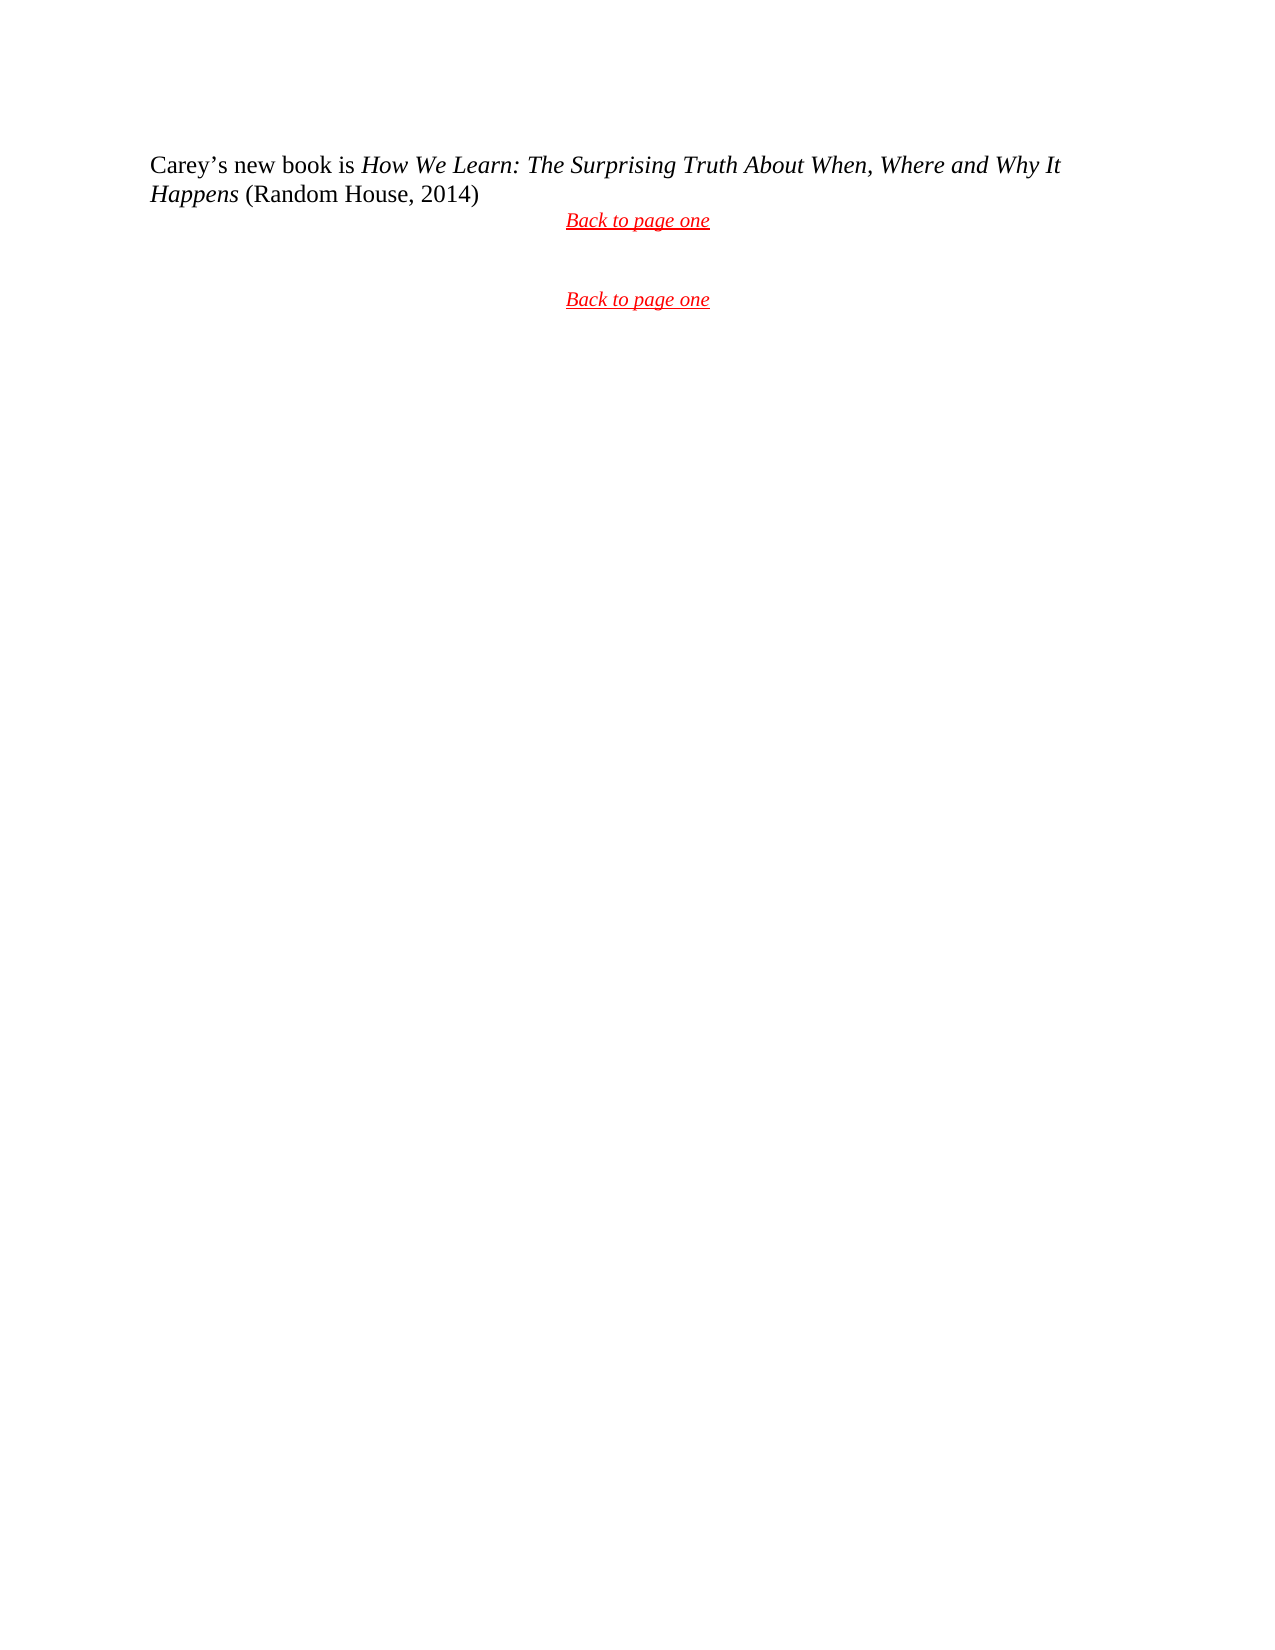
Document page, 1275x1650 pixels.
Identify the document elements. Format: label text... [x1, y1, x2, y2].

text Back to page one [150, 287, 1125, 311]
text Carey’s new book is How We Learn: The Surprising Truth About When, Where and Why It Happens (Random House, 2014) [150, 150, 1125, 207]
text Back to page one [150, 207, 1125, 232]
